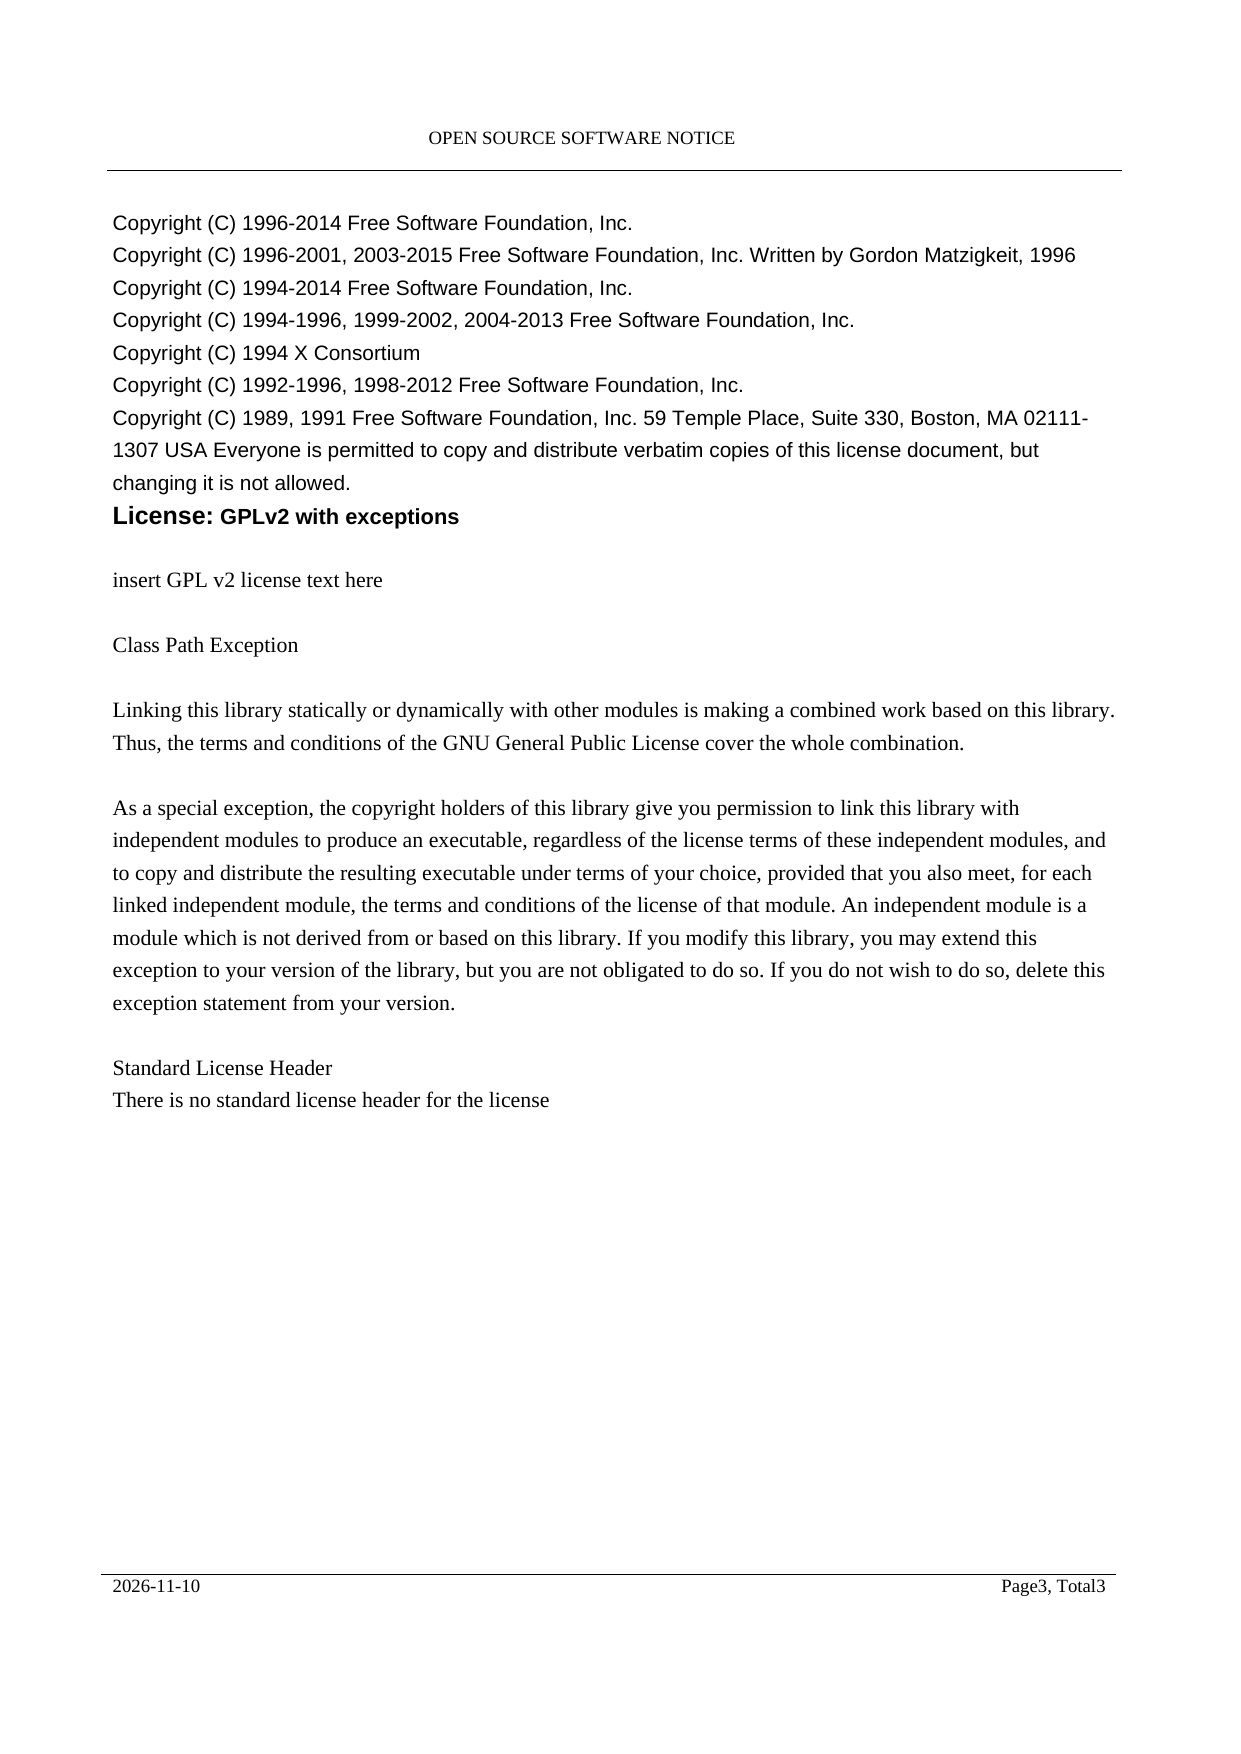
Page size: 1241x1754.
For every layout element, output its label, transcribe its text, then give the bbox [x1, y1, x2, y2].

text Copyright (C) 1994-2014 Free Software Foundation, Inc. [112, 271, 1128, 304]
text Copyright (C) 1992-1996, 1998-2012 Free Software Foundation, Inc. [112, 369, 1128, 401]
text Copyright (C) 1994 X Consortium [112, 336, 1128, 369]
text License: GPLv2 with exceptions insert GPL v2 license text here Class Path Exception Linking this library statically or dynamically with other modules is making a combined work based on this library. Thus, the terms and conditions of the GNU General Public License cover the whole combination. As a special exception, the copyright holders of this library give you permission to link this library with independent modules to produce an executable, regardless of the license terms of these independent modules, and to copy and distribute the resulting executable under terms of your choice, provided that you also meet, for each linked independent module, the terms and conditions of the license of that module. An independent module is a module which is not derived from or based on this library. If you modify this library, you may extend this exception to your version of the library, but you are not obligated to do so. If you do not wish to do so, delete this exception statement from your version. Standard License Header There is no standard license header for the license [112, 499, 1128, 1116]
text Copyright (C) 1996-2001, 2003-2015 Free Software Foundation, Inc. Written by Gordon Matzigkeit, 1996 [112, 239, 1128, 271]
text Copyright (C) 1989, 1991 Free Software Foundation, Inc. 59 Temple Place, Suite 330, Boston, MA 02111-1307 USA Everyone is permitted to copy and distribute verbatim copies of this license document, but changing it is not allowed. [112, 401, 1128, 499]
text Copyright (C) 1994-1996, 1999-2002, 2004-2013 Free Software Foundation, Inc. [112, 304, 1128, 336]
text Copyright (C) 1996-2014 Free Software Foundation, Inc. [112, 206, 1128, 239]
